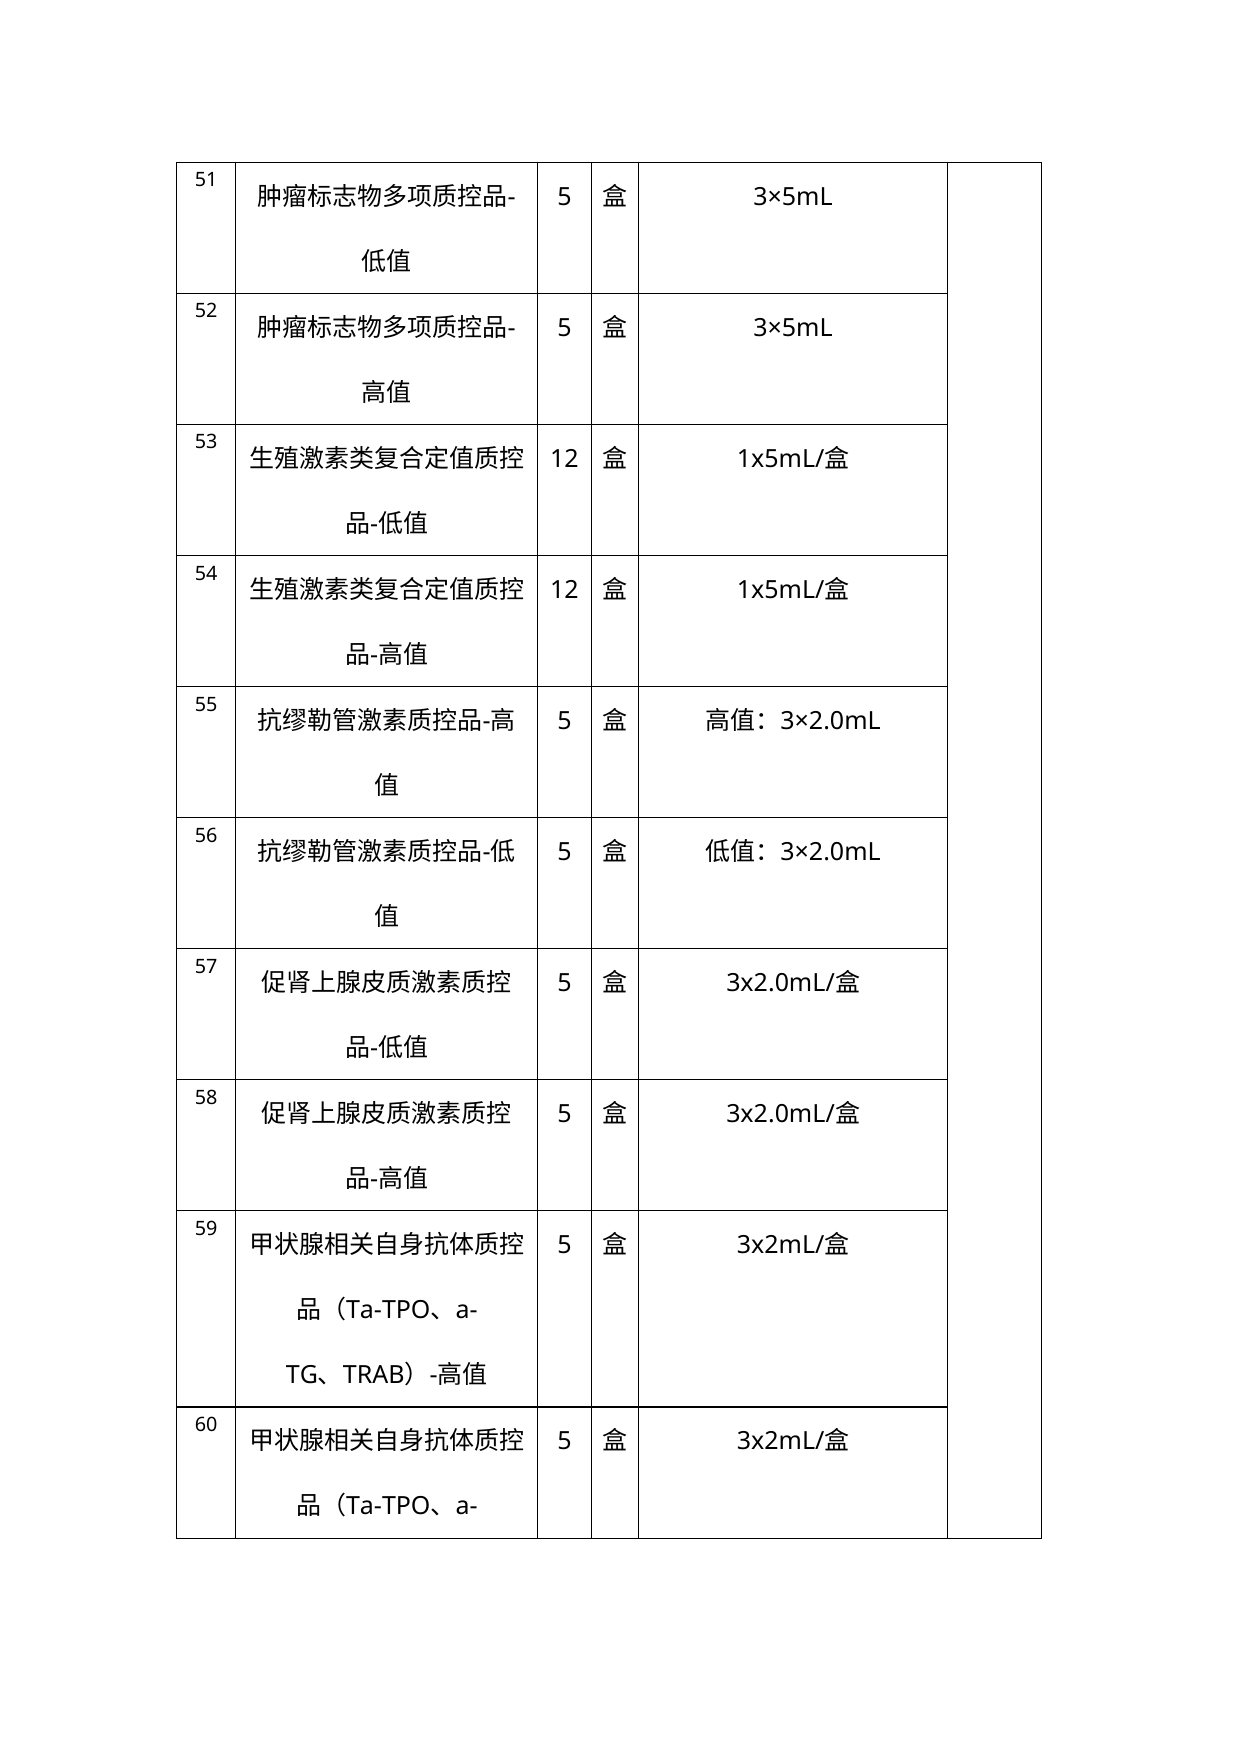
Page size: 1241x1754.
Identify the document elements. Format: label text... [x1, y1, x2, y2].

table_cell 盒 [592, 425, 638, 555]
table_cell 52 [177, 294, 235, 424]
table_cell 54 [177, 556, 235, 686]
table_cell 高值：3×2.0mL [639, 687, 947, 817]
table_cell 56 [177, 818, 235, 948]
table_cell 3×5mL [639, 294, 947, 424]
table_cell 5 [538, 1211, 591, 1406]
table_cell 盒 [592, 818, 638, 948]
table_cell 3×5mL [639, 163, 947, 293]
table_cell 抗缪勒管激素质控品-低值 [236, 818, 537, 948]
table_cell 1x5mL/盒 [639, 425, 947, 555]
table_cell 58 [177, 1080, 235, 1210]
table_cell 盒 [592, 1211, 638, 1406]
table_cell 5 [538, 949, 591, 1079]
table_cell 促肾上腺皮质激素质控品-低值 [236, 949, 537, 1079]
table_cell 51 [177, 163, 235, 293]
table_cell 3x2mL/盒 [639, 1408, 947, 1537]
table_cell 5 [538, 687, 591, 817]
table_cell 60 [177, 1408, 235, 1537]
table_cell 59 [177, 1211, 235, 1406]
table_cell 3x2.0mL/盒 [639, 1080, 947, 1210]
table_cell 5 [538, 818, 591, 948]
table_cell 盒 [592, 949, 638, 1079]
table_cell 盒 [592, 556, 638, 686]
table_cell 12 [538, 425, 591, 555]
table_cell 肿瘤标志物多项质控品-高值 [236, 294, 537, 424]
table_cell 盒 [592, 1408, 638, 1537]
table_cell 5 [538, 1080, 591, 1210]
table_cell 5 [538, 1408, 591, 1537]
table_cell 生殖激素类复合定值质控品-低值 [236, 425, 537, 555]
table_cell 盒 [592, 294, 638, 424]
table_cell 低值：3×2.0mL [639, 818, 947, 948]
table_cell 抗缪勒管激素质控品-高值 [236, 687, 537, 817]
table_cell 55 [177, 687, 235, 817]
table_cell 肿瘤标志物多项质控品-低值 [236, 163, 537, 293]
table_cell 盒 [592, 1080, 638, 1210]
table_cell 生殖激素类复合定值质控品-高值 [236, 556, 537, 686]
table_cell 盒 [592, 163, 638, 293]
table_cell 57 [177, 949, 235, 1079]
table_cell 5 [538, 294, 591, 424]
table_cell 3x2mL/盒 [639, 1211, 947, 1406]
table_cell 甲状腺相关自身抗体质控品（Ta-TPO、a-TG、TRAB）-高值 [236, 1211, 537, 1406]
table_cell 1x5mL/盒 [639, 556, 947, 686]
table_cell 3x2.0mL/盒 [639, 949, 947, 1079]
table_cell 5 [538, 163, 591, 293]
table_cell 12 [538, 556, 591, 686]
table_cell 53 [177, 425, 235, 555]
table_cell 促肾上腺皮质激素质控品-高值 [236, 1080, 537, 1210]
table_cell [236, 1408, 537, 1537]
table_cell 盒 [592, 687, 638, 817]
